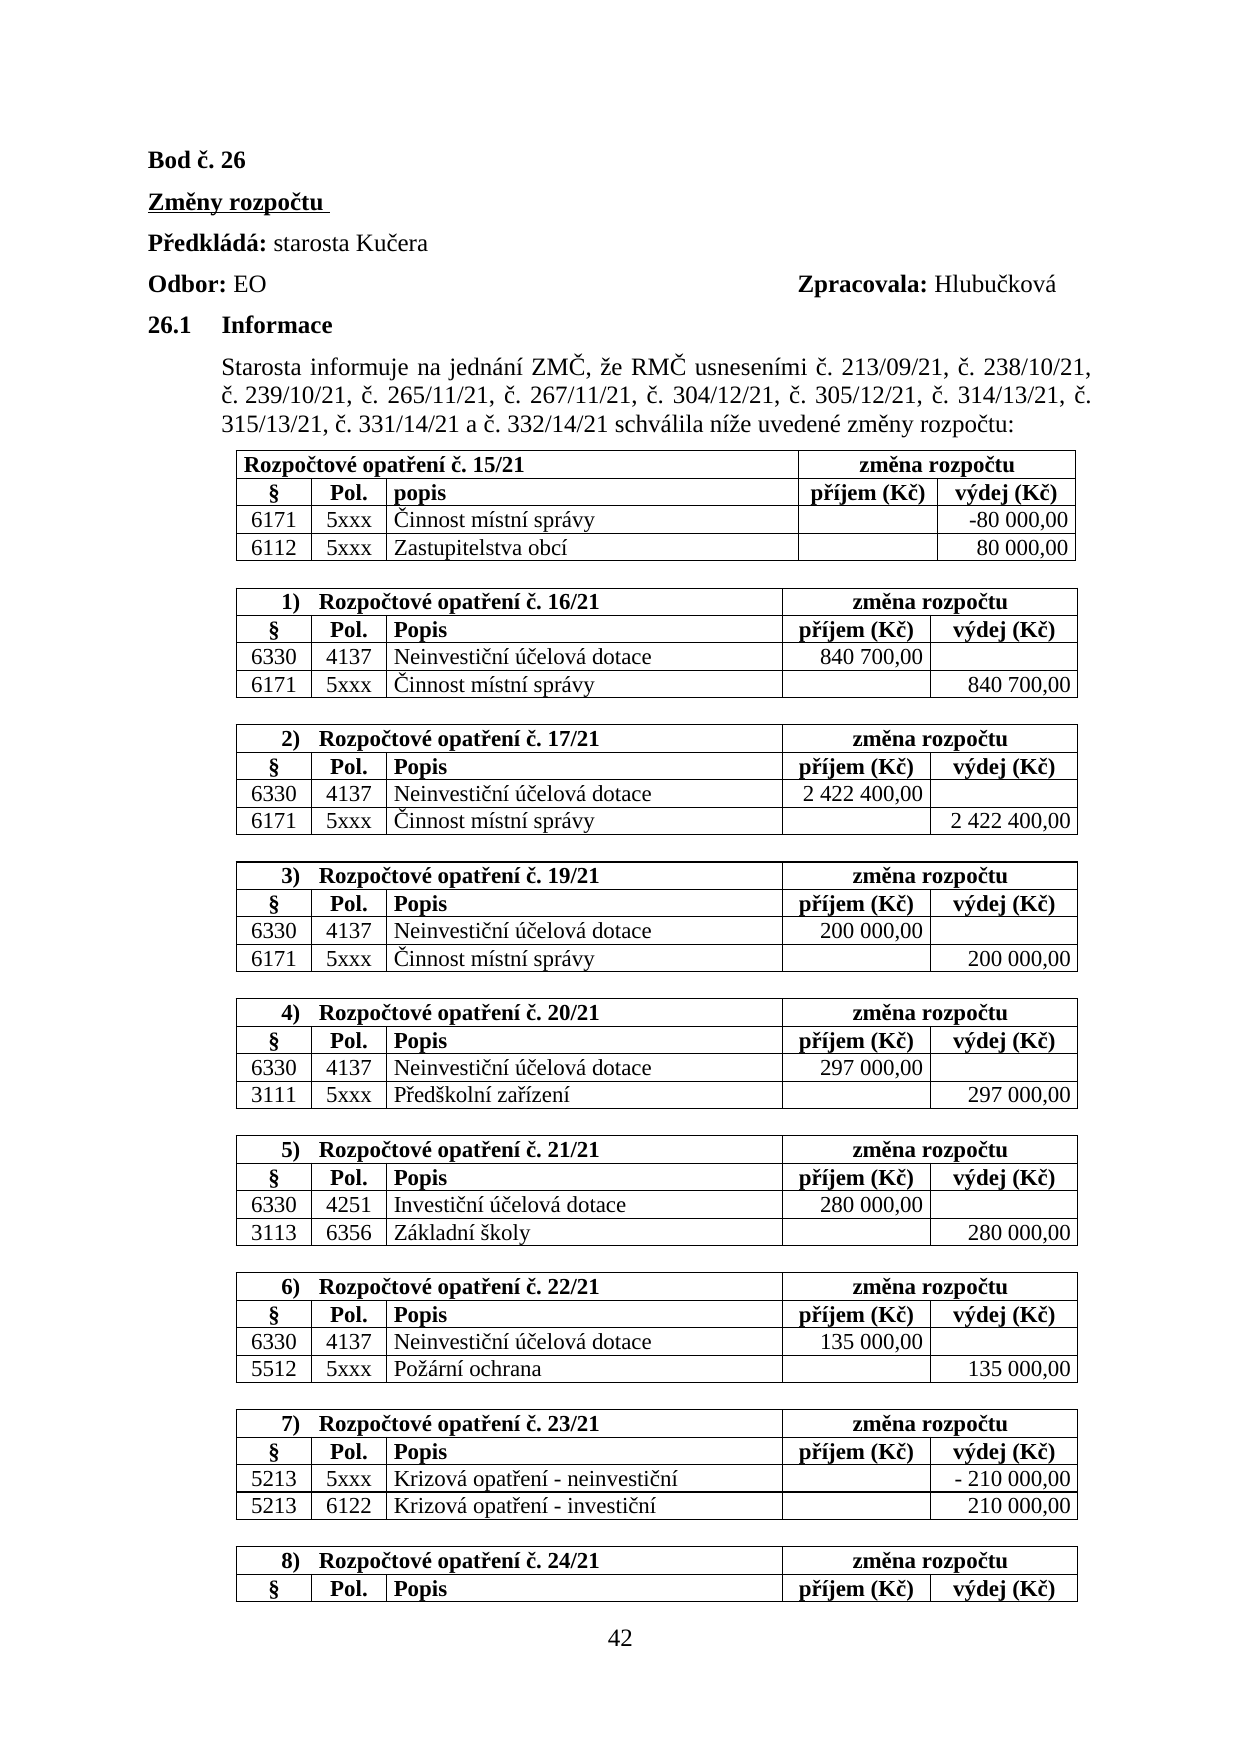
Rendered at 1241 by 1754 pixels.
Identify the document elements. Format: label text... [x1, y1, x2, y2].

table_cell Činnost místní správy [387, 808, 782, 834]
table_cell 80 000,00 [938, 534, 1075, 560]
table_cell 5xxx [312, 534, 386, 560]
table_cell 2 422 400,00 [931, 808, 1077, 834]
table_cell 135 000,00 [931, 1356, 1077, 1382]
table_cell 4137 [312, 917, 386, 943]
table_cell 5xxx [312, 1356, 386, 1382]
table_cell příjem (Kč) [783, 1164, 930, 1190]
table_header Rozpočtové opatření č. 16/21 [237, 589, 782, 615]
table_cell [931, 1328, 1077, 1354]
table_cell [931, 917, 1077, 943]
table_cell § [237, 479, 311, 505]
table_cell Základní školy [387, 1219, 782, 1245]
table_header Rozpočtové opatření č. 17/21 [237, 725, 782, 752]
text 26.1 Informace [148, 310, 1093, 339]
table_cell [799, 506, 937, 533]
subtitle Změny rozpočtu [148, 187, 1093, 215]
table_cell 6356 [312, 1219, 386, 1245]
table_cell 6171 [237, 671, 311, 697]
table_cell výdej (Kč) [931, 1164, 1077, 1190]
table_cell 200 000,00 [783, 917, 930, 943]
table_cell Činnost místní správy [387, 945, 782, 971]
table_cell výdej (Kč) [931, 1027, 1077, 1053]
table_header změna rozpočtu [783, 1410, 1077, 1437]
table_cell 6330 [237, 643, 311, 669]
table_cell 840 700,00 [931, 671, 1077, 697]
table_cell 6330 [237, 780, 311, 807]
table_cell 280 000,00 [783, 1191, 930, 1217]
table_cell Činnost místní správy [387, 506, 798, 533]
table_header změna rozpočtu [783, 1136, 1077, 1163]
table_cell výdej (Kč) [931, 1438, 1077, 1464]
table_cell 297 000,00 [931, 1082, 1077, 1108]
table_cell 210 000,00 [931, 1493, 1077, 1519]
table_cell [783, 808, 930, 834]
table_cell 200 000,00 [931, 945, 1077, 971]
table_header Rozpočtové opatření č. 24/21 [237, 1547, 782, 1574]
table_cell Popis [387, 1164, 782, 1190]
table_cell [931, 1191, 1077, 1217]
table_cell Popis [387, 616, 782, 642]
table_cell Popis [387, 1438, 782, 1464]
table_cell příjem (Kč) [783, 1438, 930, 1464]
table_header změna rozpočtu [799, 451, 1075, 478]
table_cell Popis [387, 753, 782, 779]
table_cell Neinvestiční účelová dotace [387, 917, 782, 943]
table_cell Popis [387, 890, 782, 916]
table_cell [931, 1054, 1077, 1081]
table_cell výdej (Kč) [931, 1301, 1077, 1327]
table_cell Pol. [312, 1164, 386, 1190]
table_cell 5xxx [312, 808, 386, 834]
table_cell 5512 [237, 1356, 311, 1382]
table_header změna rozpočtu [783, 589, 1077, 615]
table_cell Pol. [312, 616, 386, 642]
table_cell popis [387, 479, 798, 505]
table_cell příjem (Kč) [783, 1301, 930, 1327]
text Odbor: EO Zpracovala: Hlubučková [148, 269, 1093, 298]
table_header Rozpočtové opatření č. 23/21 [237, 1410, 782, 1437]
table_cell - 210 000,00 [931, 1465, 1077, 1491]
table_cell 5213 [237, 1493, 311, 1519]
table_cell 297 000,00 [783, 1054, 930, 1081]
table_cell § [237, 753, 311, 779]
table_cell -80 000,00 [938, 506, 1075, 533]
table_header změna rozpočtu [783, 999, 1077, 1026]
table_cell § [237, 1164, 311, 1190]
table_cell 3113 [237, 1219, 311, 1245]
table_cell výdej (Kč) [931, 753, 1077, 779]
table_cell [799, 534, 937, 560]
table_cell [783, 1082, 930, 1108]
table_cell Požární ochrana [387, 1356, 782, 1382]
table_cell výdej (Kč) [931, 1575, 1077, 1601]
table_header změna rozpočtu [783, 725, 1077, 752]
table_cell 6122 [312, 1493, 386, 1519]
table_cell § [237, 1438, 311, 1464]
table_cell 2 422 400,00 [783, 780, 930, 807]
table_cell výdej (Kč) [938, 479, 1075, 505]
table_cell 5xxx [312, 1465, 386, 1491]
table_cell příjem (Kč) [783, 1575, 930, 1601]
table_cell 4137 [312, 643, 386, 669]
table_header Rozpočtové opatření č. 21/21 [237, 1136, 782, 1163]
subtitle Bod č. 26 [148, 145, 1093, 174]
table_cell 135 000,00 [783, 1328, 930, 1354]
table_header změna rozpočtu [783, 863, 1077, 889]
table_cell Pol. [312, 1438, 386, 1464]
table_cell příjem (Kč) [783, 890, 930, 916]
table_cell Pol. [312, 890, 386, 916]
table_cell [931, 780, 1077, 807]
table_cell [783, 1219, 930, 1245]
table_cell příjem (Kč) [783, 616, 930, 642]
table_cell Krizová opatření - investiční [387, 1493, 782, 1519]
table_cell 5xxx [312, 945, 386, 971]
table_cell Pol. [312, 753, 386, 779]
table_cell Neinvestiční účelová dotace [387, 1328, 782, 1354]
table_header Rozpočtové opatření č. 19/21 [237, 863, 782, 889]
table_cell 280 000,00 [931, 1219, 1077, 1245]
table_cell [783, 1356, 930, 1382]
table_cell 6171 [237, 945, 311, 971]
table_cell Popis [387, 1301, 782, 1327]
table_cell Pol. [312, 1027, 386, 1053]
table_header Rozpočtové opatření č. 15/21 [237, 451, 798, 478]
table_cell Předškolní zařízení [387, 1082, 782, 1108]
table_cell 6112 [237, 534, 311, 560]
table_cell 4137 [312, 780, 386, 807]
table_cell § [237, 1575, 311, 1601]
table_cell § [237, 1027, 311, 1053]
table_cell Pol. [312, 1575, 386, 1601]
table_cell 5xxx [312, 506, 386, 533]
table_cell 4137 [312, 1054, 386, 1081]
table_cell 3111 [237, 1082, 311, 1108]
table_cell § [237, 890, 311, 916]
table_cell příjem (Kč) [799, 479, 937, 505]
table_cell 5213 [237, 1465, 311, 1491]
table_cell 6330 [237, 1328, 311, 1354]
table_cell Zastupitelstva obcí [387, 534, 798, 560]
table_cell 840 700,00 [783, 643, 930, 669]
table_cell 4137 [312, 1328, 386, 1354]
table_cell 5xxx [312, 1082, 386, 1108]
table_cell 6330 [237, 1054, 311, 1081]
table_cell Krizová opatření - neinvestiční [387, 1465, 782, 1491]
table_cell Pol. [312, 479, 386, 505]
table_cell Popis [387, 1027, 782, 1053]
table_cell Pol. [312, 1301, 386, 1327]
table_cell výdej (Kč) [931, 616, 1077, 642]
table_cell § [237, 616, 311, 642]
table_cell Neinvestiční účelová dotace [387, 643, 782, 669]
table_cell příjem (Kč) [783, 753, 930, 779]
table_cell [783, 1493, 930, 1519]
table_cell 5xxx [312, 671, 386, 697]
table_cell § [237, 1301, 311, 1327]
table_header změna rozpočtu [783, 1547, 1077, 1574]
text Předkládá: starosta Kučera [148, 228, 1093, 257]
table_cell [783, 671, 930, 697]
table_cell 4251 [312, 1191, 386, 1217]
table_cell příjem (Kč) [783, 1027, 930, 1053]
table_cell [783, 945, 930, 971]
table_cell 6171 [237, 808, 311, 834]
table_cell Neinvestiční účelová dotace [387, 780, 782, 807]
table_cell 6171 [237, 506, 311, 533]
table_cell výdej (Kč) [931, 890, 1077, 916]
table_header Rozpočtové opatření č. 20/21 [237, 999, 782, 1026]
table_cell [783, 1465, 930, 1491]
table_cell Činnost místní správy [387, 671, 782, 697]
table_cell [931, 643, 1077, 669]
table_cell Popis [387, 1575, 782, 1601]
text Starosta informuje na jednání ZMČ, že RMČ usneseními č. 213/09/21, č. 238/10/21, č. 239/10/21, č. 265/11/21, č. 267/11/21, č. 304/12/21, č. 305/12/21, č. 314/13/21, č. 315/13/21, č. 331/14/21 a č. 332/14/21 schválila níže uvedené změny rozpočtu: [221, 352, 1093, 438]
table_header Rozpočtové opatření č. 22/21 [237, 1273, 782, 1300]
table_header změna rozpočtu [783, 1273, 1077, 1300]
table_cell Neinvestiční účelová dotace [387, 1054, 782, 1081]
table_cell 6330 [237, 917, 311, 943]
table_cell 6330 [237, 1191, 311, 1217]
table_cell Investiční účelová dotace [387, 1191, 782, 1217]
